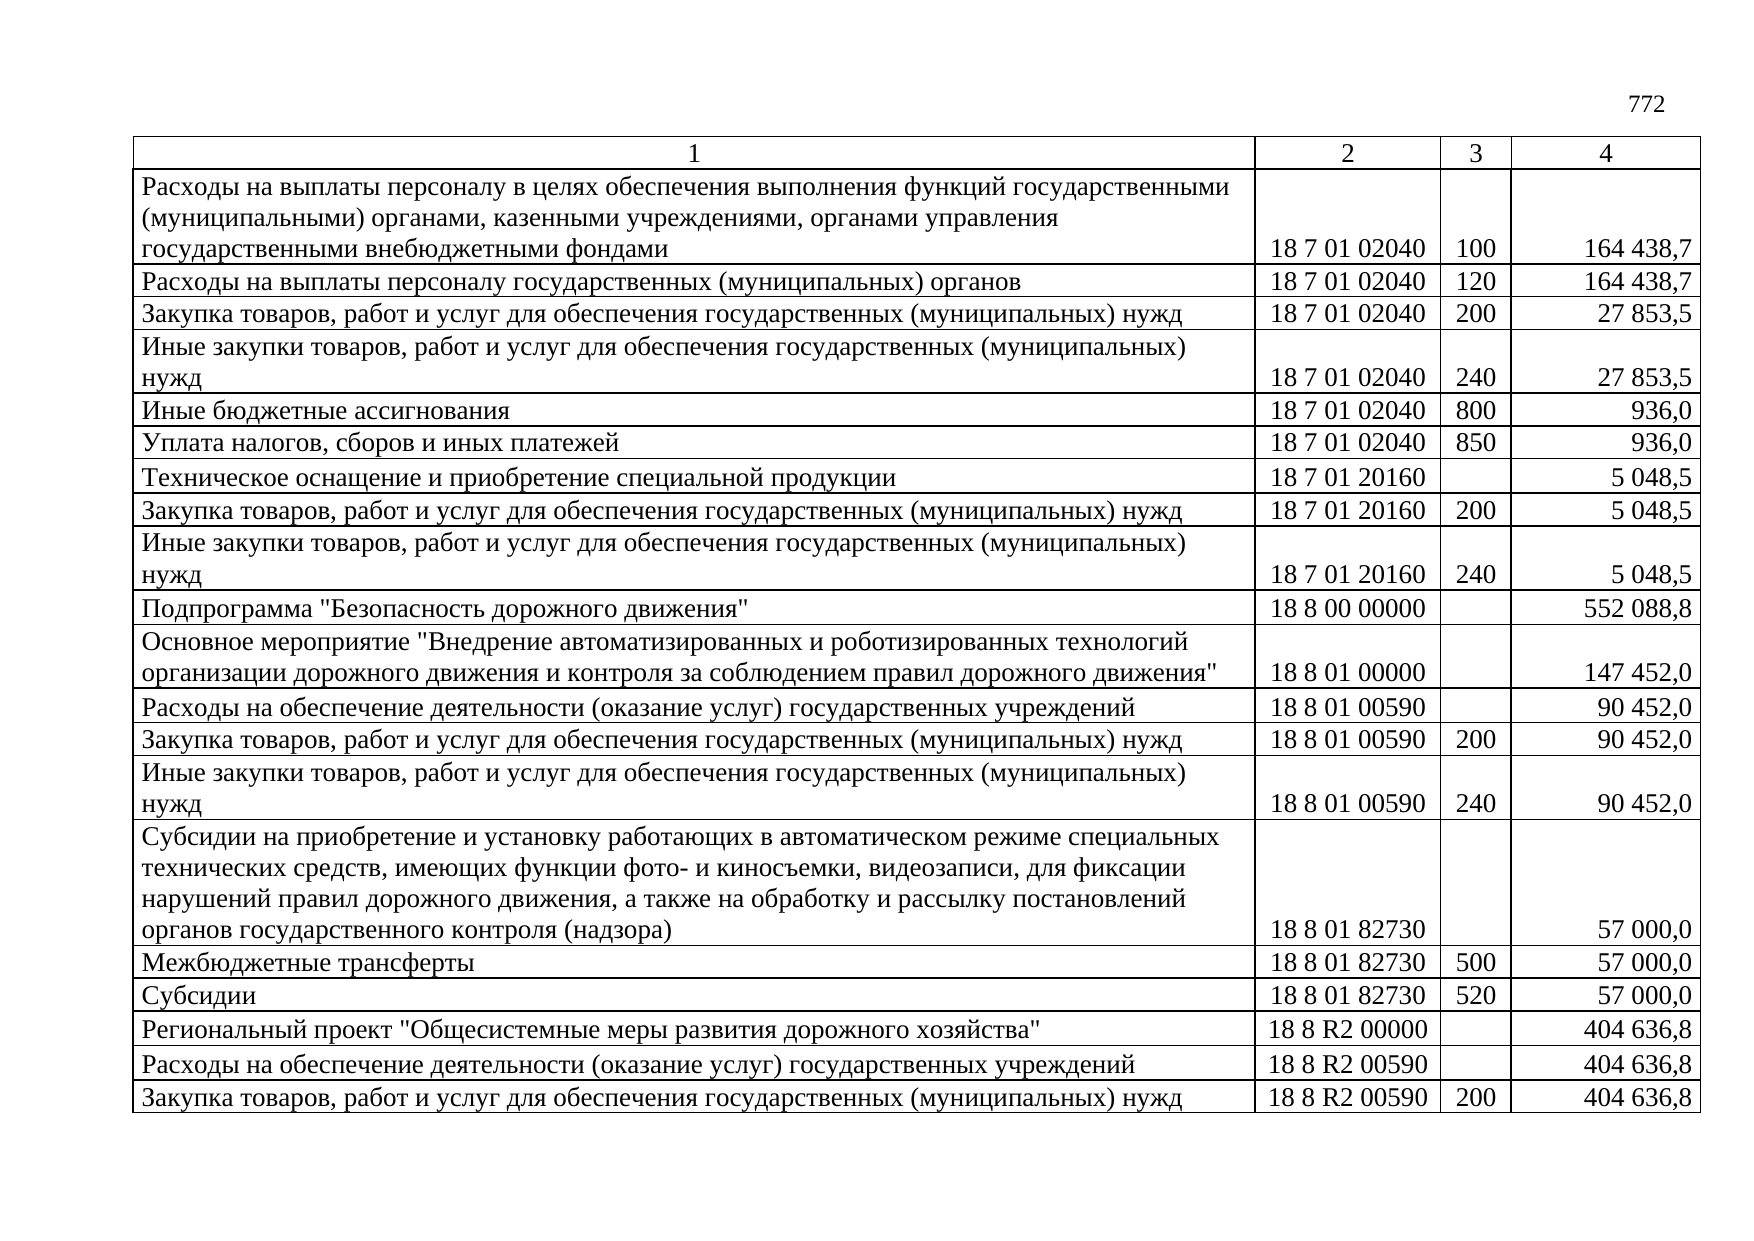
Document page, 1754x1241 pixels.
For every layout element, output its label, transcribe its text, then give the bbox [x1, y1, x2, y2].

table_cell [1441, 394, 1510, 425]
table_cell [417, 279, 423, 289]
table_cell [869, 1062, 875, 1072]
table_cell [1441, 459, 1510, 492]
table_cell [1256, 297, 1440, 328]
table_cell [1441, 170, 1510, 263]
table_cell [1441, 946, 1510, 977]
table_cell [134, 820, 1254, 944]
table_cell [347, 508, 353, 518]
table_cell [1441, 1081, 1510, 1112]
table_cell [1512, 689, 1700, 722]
table_header 3 [1441, 137, 1511, 168]
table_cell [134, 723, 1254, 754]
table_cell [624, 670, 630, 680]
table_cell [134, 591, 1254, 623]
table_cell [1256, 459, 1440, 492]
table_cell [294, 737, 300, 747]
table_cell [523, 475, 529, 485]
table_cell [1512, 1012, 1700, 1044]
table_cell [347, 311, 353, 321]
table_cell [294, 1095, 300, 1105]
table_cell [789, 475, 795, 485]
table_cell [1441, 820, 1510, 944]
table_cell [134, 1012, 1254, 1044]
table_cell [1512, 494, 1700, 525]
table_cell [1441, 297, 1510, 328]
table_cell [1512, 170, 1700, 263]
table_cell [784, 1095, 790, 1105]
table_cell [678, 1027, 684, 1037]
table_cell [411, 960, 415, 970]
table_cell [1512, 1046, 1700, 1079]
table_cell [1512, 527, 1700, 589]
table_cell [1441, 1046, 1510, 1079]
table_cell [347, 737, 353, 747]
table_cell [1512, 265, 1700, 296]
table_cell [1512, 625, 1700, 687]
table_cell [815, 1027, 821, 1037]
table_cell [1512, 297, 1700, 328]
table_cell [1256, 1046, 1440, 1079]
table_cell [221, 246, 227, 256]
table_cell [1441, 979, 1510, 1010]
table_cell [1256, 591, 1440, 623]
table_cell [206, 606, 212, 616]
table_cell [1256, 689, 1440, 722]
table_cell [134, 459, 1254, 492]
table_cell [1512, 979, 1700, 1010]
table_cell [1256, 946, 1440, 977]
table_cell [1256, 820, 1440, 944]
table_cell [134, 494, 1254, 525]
table_header 4 [1512, 137, 1700, 168]
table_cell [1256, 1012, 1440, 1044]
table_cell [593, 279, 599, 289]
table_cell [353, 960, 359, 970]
table_header 2 [1256, 137, 1440, 168]
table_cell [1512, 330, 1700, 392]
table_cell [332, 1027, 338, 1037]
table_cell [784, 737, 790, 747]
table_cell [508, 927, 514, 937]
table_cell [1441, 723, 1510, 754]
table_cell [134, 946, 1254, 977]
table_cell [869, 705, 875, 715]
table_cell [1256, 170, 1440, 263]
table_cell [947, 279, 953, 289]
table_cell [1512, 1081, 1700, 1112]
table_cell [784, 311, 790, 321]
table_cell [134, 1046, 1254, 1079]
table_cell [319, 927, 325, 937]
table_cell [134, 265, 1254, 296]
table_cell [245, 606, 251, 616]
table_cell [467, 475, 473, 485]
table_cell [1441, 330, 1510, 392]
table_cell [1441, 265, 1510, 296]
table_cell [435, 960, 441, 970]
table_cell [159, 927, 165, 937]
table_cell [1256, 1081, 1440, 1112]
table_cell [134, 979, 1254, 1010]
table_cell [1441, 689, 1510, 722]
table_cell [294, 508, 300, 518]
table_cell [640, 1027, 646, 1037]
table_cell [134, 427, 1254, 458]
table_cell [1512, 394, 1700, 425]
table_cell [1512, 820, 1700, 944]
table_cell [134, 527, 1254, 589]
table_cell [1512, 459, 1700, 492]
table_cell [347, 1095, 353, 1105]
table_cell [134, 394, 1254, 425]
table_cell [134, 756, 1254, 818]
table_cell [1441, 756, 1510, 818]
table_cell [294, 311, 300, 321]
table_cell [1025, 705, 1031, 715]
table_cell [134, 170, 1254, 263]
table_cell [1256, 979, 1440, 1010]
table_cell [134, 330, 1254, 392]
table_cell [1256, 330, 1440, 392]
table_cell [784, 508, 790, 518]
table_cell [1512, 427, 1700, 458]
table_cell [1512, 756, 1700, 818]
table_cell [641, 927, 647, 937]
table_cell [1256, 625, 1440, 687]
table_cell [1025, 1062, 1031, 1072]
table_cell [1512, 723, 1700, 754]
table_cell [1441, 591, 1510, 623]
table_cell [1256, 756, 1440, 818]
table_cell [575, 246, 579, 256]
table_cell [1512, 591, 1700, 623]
table_header 1 [134, 137, 1254, 168]
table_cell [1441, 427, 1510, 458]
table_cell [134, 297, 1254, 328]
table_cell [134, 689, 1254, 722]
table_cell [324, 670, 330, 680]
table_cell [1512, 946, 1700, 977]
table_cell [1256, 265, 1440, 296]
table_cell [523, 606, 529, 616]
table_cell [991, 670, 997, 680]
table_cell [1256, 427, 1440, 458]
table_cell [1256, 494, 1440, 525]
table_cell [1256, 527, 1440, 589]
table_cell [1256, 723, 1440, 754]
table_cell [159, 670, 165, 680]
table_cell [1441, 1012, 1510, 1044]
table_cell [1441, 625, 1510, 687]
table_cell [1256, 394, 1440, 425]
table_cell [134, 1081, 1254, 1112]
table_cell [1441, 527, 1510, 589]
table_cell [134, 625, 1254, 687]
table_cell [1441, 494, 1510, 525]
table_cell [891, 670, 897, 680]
